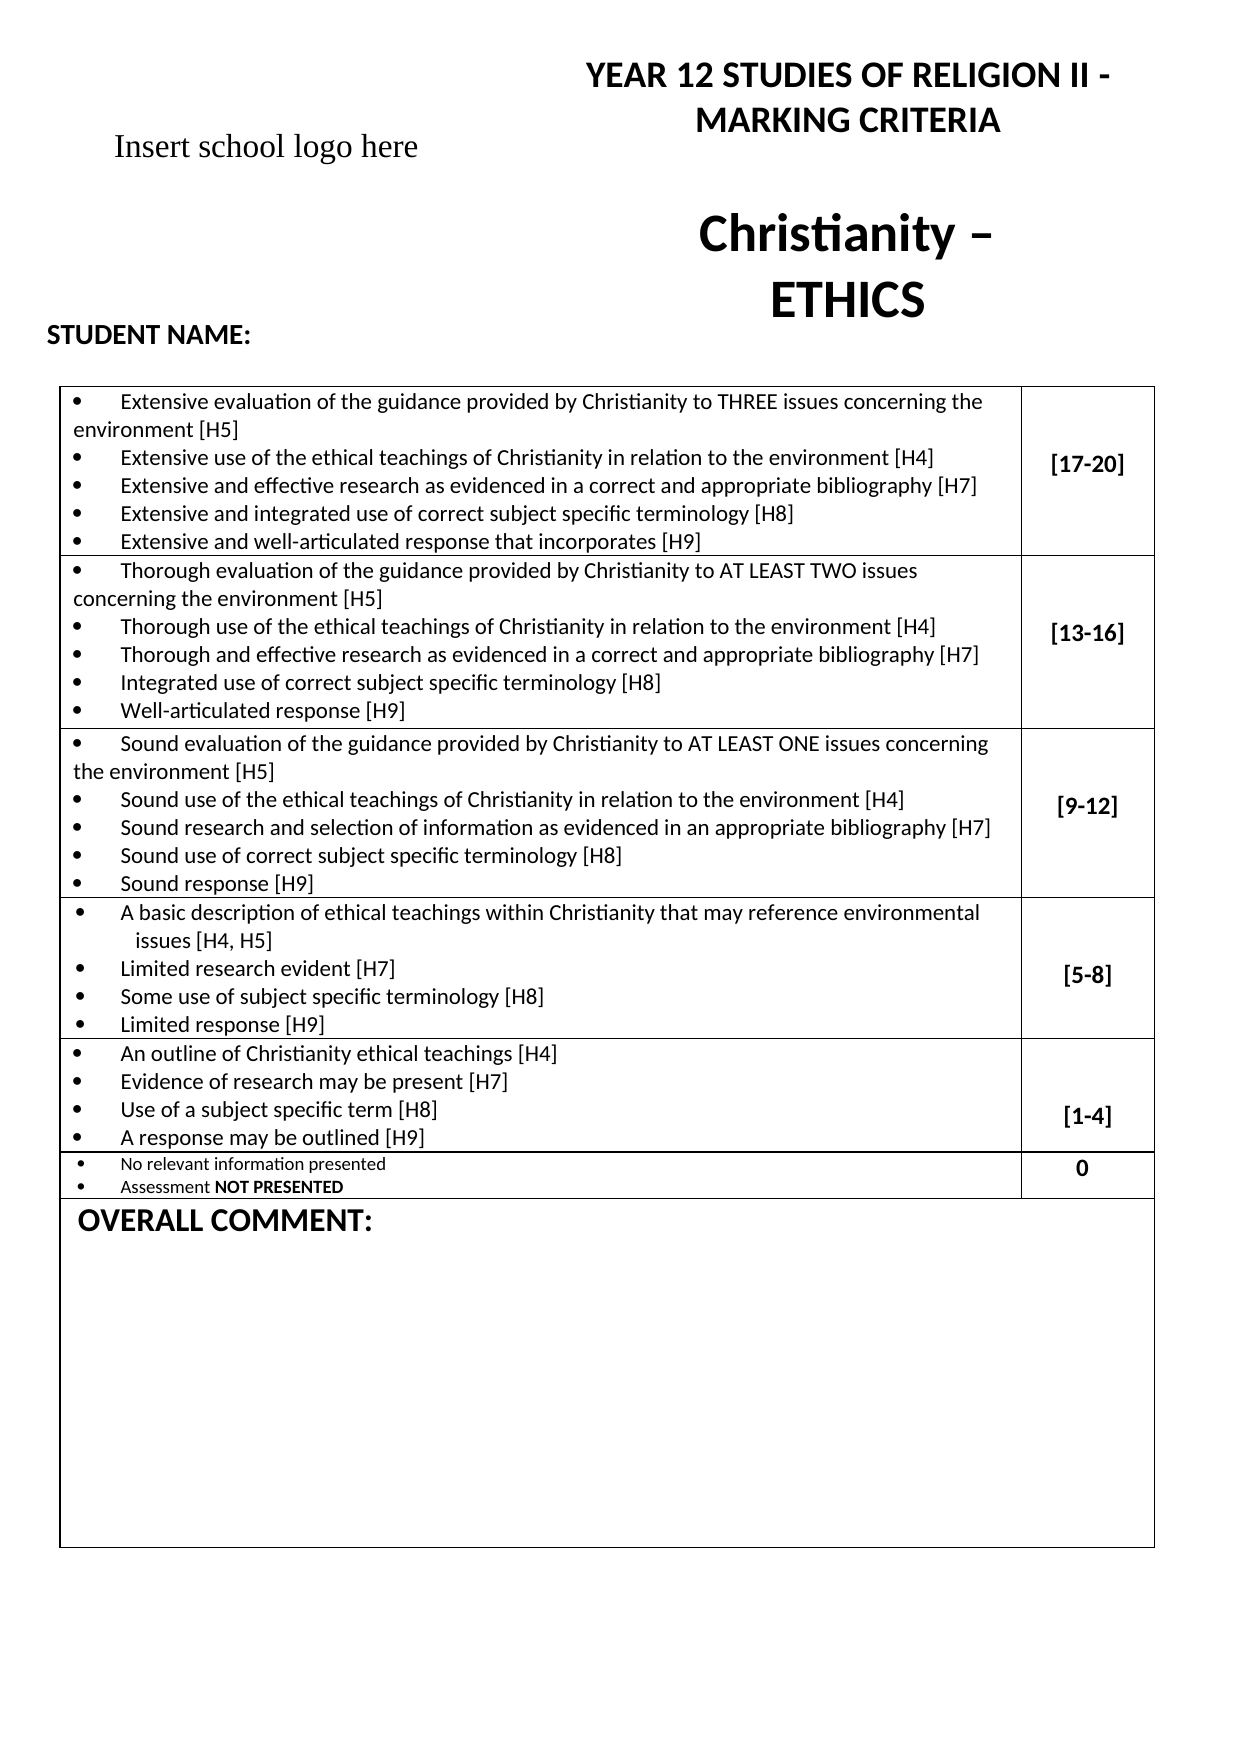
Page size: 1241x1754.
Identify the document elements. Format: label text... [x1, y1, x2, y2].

table_cell OVERALL COMMENT: [61, 1199, 1154, 1547]
table_cell 0 [1022, 1153, 1154, 1198]
table_cell [5-8] [1022, 898, 1154, 1038]
table_cell Thorough evaluation of the guidance provided by Christianity to AT LEAST TWO issues concerning the environment [H5] Thorough use of the ethical teachings of Christianity in relation to the environment [H4] Thorough and effective research as evidenced in a correct and appropriate bibliography [H7] Integrated use of correct subject specific terminology [H8] Well-articulated response [H9] [61, 556, 1021, 728]
table_cell A basic description of ethical teachings within Christianity that may reference environmental issues [H4, H5] Limited research evident [H7] Some use of subject specific terminology [H8] Limited response [H9] [61, 898, 1021, 1038]
table_cell [9-12] [1022, 729, 1154, 897]
table_header [17-20] [1022, 387, 1154, 555]
table_header Extensive evaluation of the guidance provided by Christianity to THREE issues concerning the environment [H5] Extensive use of the ethical teachings of Christianity in relation to the environment [H4] Extensive and effective research as evidenced in a correct and appropriate bibliography [H7] Extensive and integrated use of correct subject specific terminology [H8] Extensive and well-articulated response that incorporates [H9] [61, 387, 1021, 555]
table_cell [13-16] [1022, 556, 1154, 728]
table_cell Sound evaluation of the guidance provided by Christianity to AT LEAST ONE issues concerning the environment [H5] Sound use of the ethical teachings of Christianity in relation to the environment [H4] Sound research and selection of information as evidenced in an appropriate bibliography [H7] Sound use of correct subject specific terminology [H8] Sound response [H9] [61, 729, 1021, 897]
table_cell An outline of Christianity ethical teachings [H4] Evidence of research may be present [H7] Use of a subject specific term [H8] A response may be outlined [H9] [61, 1039, 1021, 1151]
table_cell No relevant information presented Assessment NOT PRESENTED [61, 1153, 1021, 1198]
table_cell [1-4] [1022, 1039, 1154, 1151]
text STUDENT NAME: [47, 316, 1090, 352]
